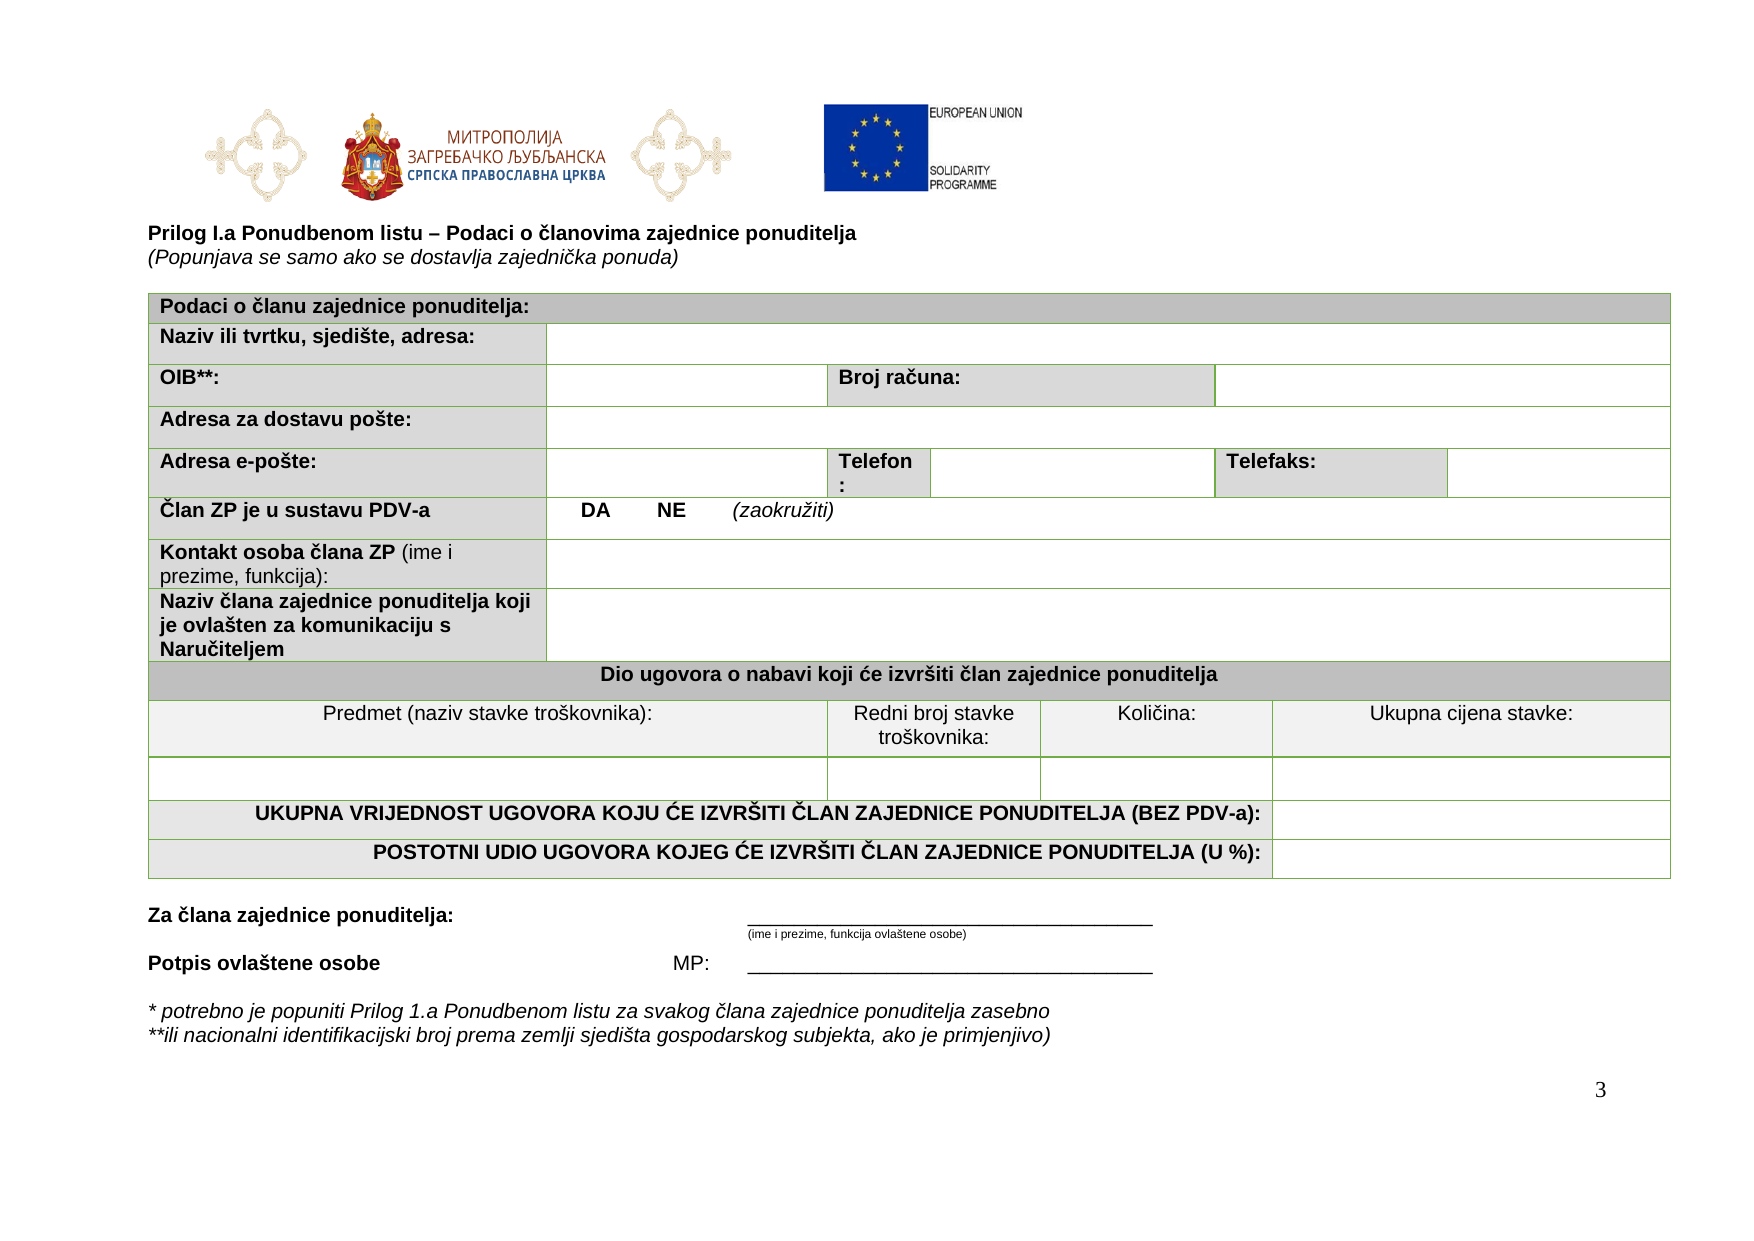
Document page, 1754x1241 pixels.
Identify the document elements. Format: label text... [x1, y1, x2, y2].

table_cell POSTOTNI UDIO UGOVORA KOJEG ĆE IZVRŠITI ČLAN ZAJEDNICE PONUDITELJA (U %): [149, 840, 1272, 878]
table_cell DA NE (zaokružiti) [547, 498, 1670, 539]
table_header Podaci o članu zajednice ponuditelja: [149, 294, 1670, 323]
table_cell Redni broj stavke troškovnika: [828, 701, 1040, 756]
table_cell Telefaks: [1216, 449, 1447, 497]
table_cell OIB**: [149, 365, 546, 406]
picture [205, 109, 732, 202]
table_cell Broj računa: [828, 365, 1214, 406]
table_cell [1273, 758, 1670, 800]
table_cell [547, 589, 1670, 661]
table_cell Dio ugovora o nabavi koji će izvršiti član zajednice ponuditelja [149, 662, 1670, 700]
table_cell Predmet (naziv stavke troškovnika): [149, 701, 827, 756]
table_cell [547, 449, 827, 497]
table_cell [547, 540, 1670, 588]
table_cell [1273, 801, 1670, 839]
table_cell [1216, 365, 1670, 406]
text (Popunjava se samo ako se dostavlja zajednička ponuda) [148, 244, 1606, 268]
table_cell Kontakt osoba člana ZP (ime i prezime, funkcija): [149, 540, 546, 588]
table_cell UKUPNA VRIJEDNOST UGOVORA KOJU ĆE IZVRŠITI ČLAN ZAJEDNICE PONUDITELJA (BEZ PDV-a): [149, 801, 1272, 839]
table_cell [1448, 449, 1670, 497]
text **ili nacionalni identifikacijski broj prema zemlji sjedišta gospodarskog subjekta, ako je primjenjivo) [148, 1023, 1606, 1047]
text Prilog I.a Ponudbenom listu – Podaci o članovima zajednice ponuditelja [148, 221, 1606, 244]
text Za člana zajednice ponuditelja: ___________________________________ [148, 903, 1606, 927]
table_cell Ukupna cijena stavke: [1273, 701, 1670, 756]
table_cell [547, 365, 827, 406]
table_cell Količina: [1041, 701, 1272, 756]
table_cell Naziv ili tvrtku, sjedište, adresa: [149, 324, 546, 364]
table_cell Adresa e-pošte: [149, 449, 546, 497]
table_cell Naziv člana zajednice ponuditelja koji je ovlašten za komunikaciju s Naručiteljem [149, 589, 546, 661]
table_cell Telefon: [828, 449, 930, 497]
table_cell Adresa za dostavu pošte: [149, 407, 546, 448]
text (ime i prezime, funkcija ovlaštene osobe) [148, 927, 1606, 951]
table_cell [828, 758, 1040, 800]
table_cell Član ZP je u sustavu PDV-a [149, 498, 546, 539]
table_cell [547, 324, 1670, 364]
table_cell [547, 407, 1670, 448]
picture [800, 73, 1077, 202]
text * potrebno je popuniti Prilog 1.a Ponudbenom listu za svakog člana zajednice ponuditelja zasebno [148, 999, 1606, 1023]
table_cell [1041, 758, 1272, 800]
text Potpis ovlaštene osobe MP: ___________________________________ [148, 951, 1606, 975]
table_cell [1273, 840, 1670, 878]
table_cell [149, 758, 827, 800]
table_cell [931, 449, 1214, 497]
